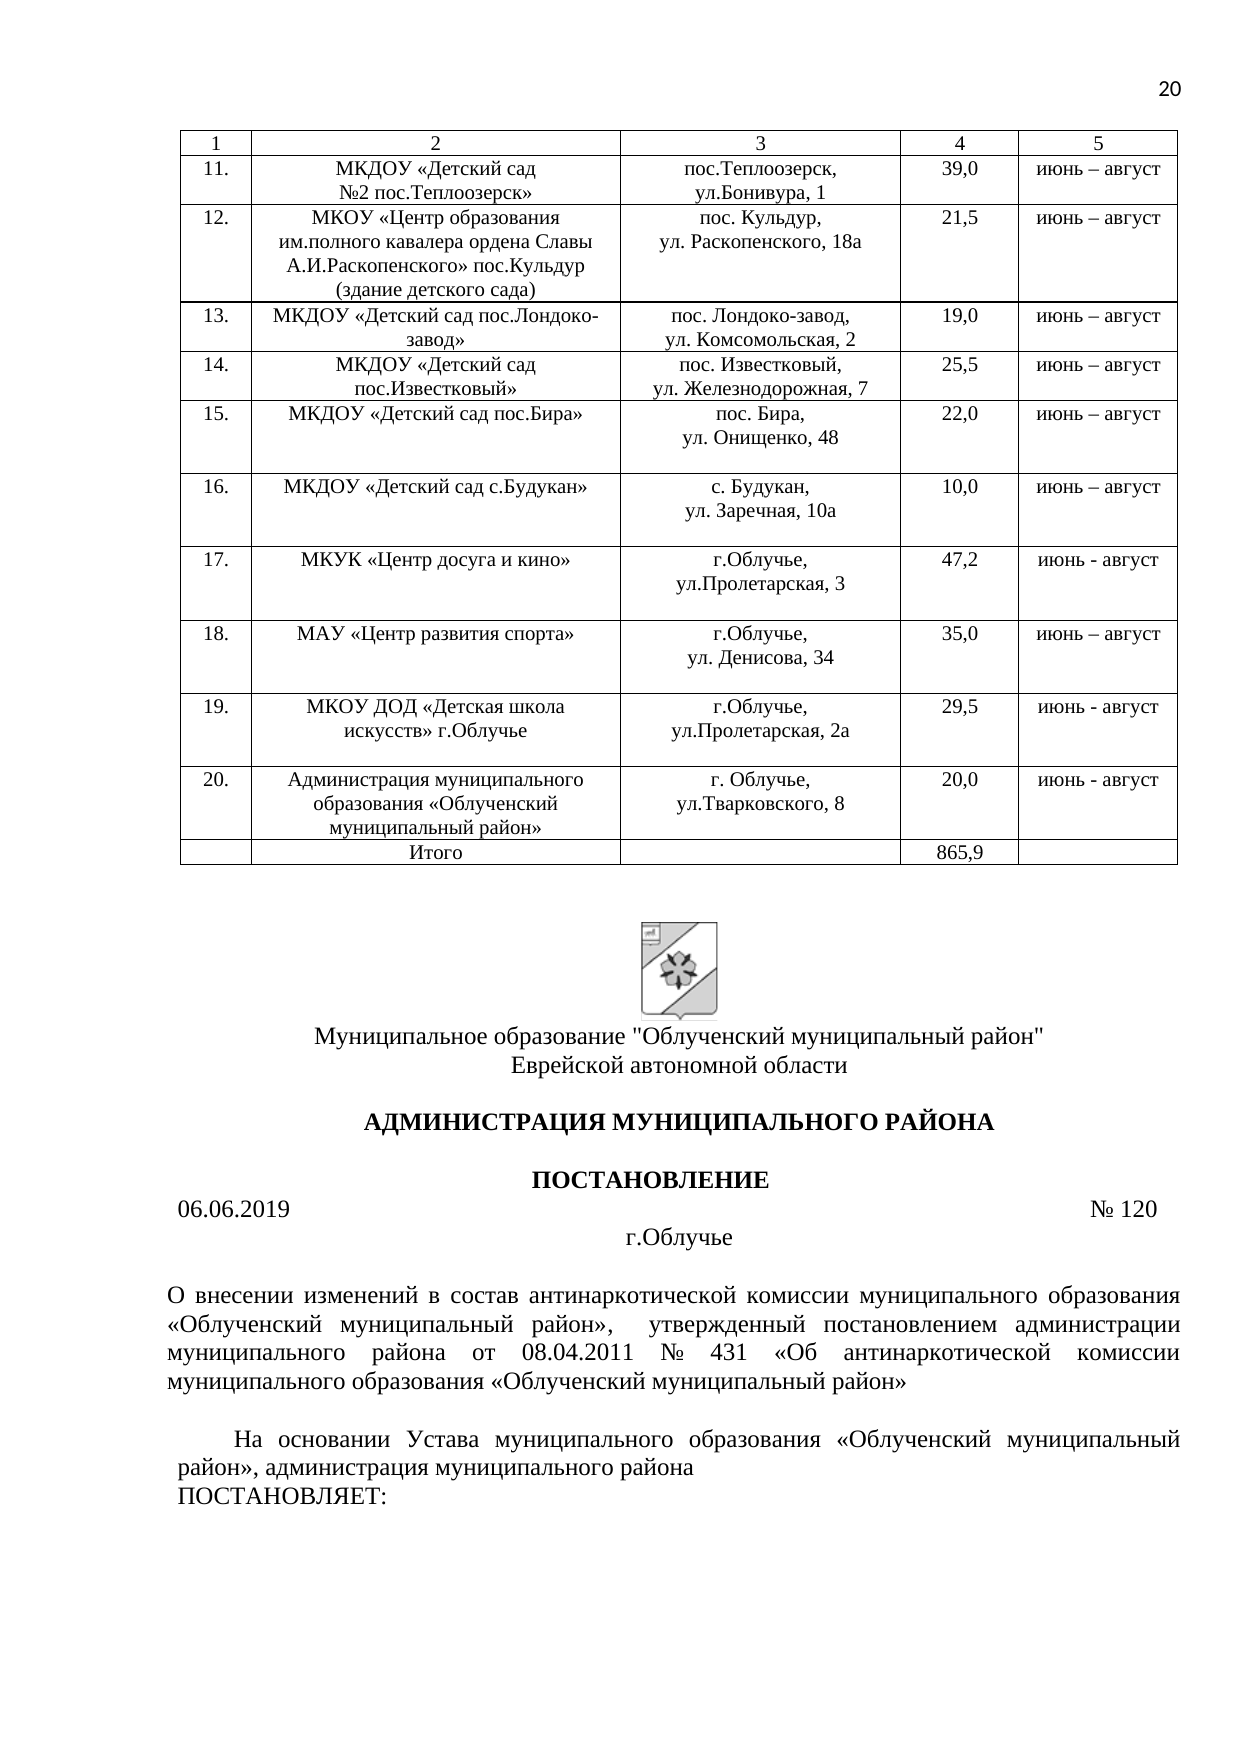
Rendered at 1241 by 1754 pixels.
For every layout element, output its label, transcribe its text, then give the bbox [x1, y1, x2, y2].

text На основании Устава муниципального образования «Облученский муниципальный район», администрация муниципального района [177, 1424, 1181, 1481]
table_cell 16. [181, 474, 251, 546]
table_cell МКДОУ «Детский сад с.Будукан» [252, 474, 620, 546]
table_cell июнь – август [1019, 352, 1177, 400]
table_cell [621, 840, 900, 864]
table_cell 39,0 [901, 156, 1018, 204]
table_cell пос. Известковый, ул. Железнодорожная, 7 [621, 352, 900, 400]
text 06.06.2019 № 120 [177, 1194, 1181, 1222]
table_cell 2 [252, 131, 620, 155]
table_cell МАУ «Центр развития спорта» [252, 621, 620, 693]
table_cell 865,9 [901, 840, 1018, 864]
picture [641, 922, 718, 1022]
table_cell г.Облучье, ул.Пролетарская, 2а [621, 694, 900, 766]
text Муниципальное образование "Облученский муниципальный район" [177, 1021, 1181, 1050]
table_cell 5 [1019, 131, 1177, 155]
table_cell г.Облучье, ул. Денисова, 34 [621, 621, 900, 693]
table_cell МКУК «Центр досуга и кино» [252, 547, 620, 619]
table_cell 3 [621, 131, 900, 155]
table_cell июнь – август [1019, 205, 1177, 301]
table_cell июнь - август [1019, 694, 1177, 766]
table_cell г. Облучье, ул.Тварковского, 8 [621, 767, 900, 839]
table_cell 29,5 [901, 694, 1018, 766]
table_cell 35,0 [901, 621, 1018, 693]
table_cell 11. [181, 156, 251, 204]
table_cell июнь – август [1019, 156, 1177, 204]
table_cell [1019, 840, 1177, 864]
table_cell 1 [181, 131, 251, 155]
table_cell г.Облучье, ул.Пролетарская, 3 [621, 547, 900, 619]
table_cell 12. [181, 205, 251, 301]
table_cell 47,2 [901, 547, 1018, 619]
table_cell МКДОУ «Детский сад пос.Лондоко-завод» [252, 303, 620, 351]
table_cell пос. Кульдур, ул. Раскопенского, 18а [621, 205, 900, 301]
table_cell 20,0 [901, 767, 1018, 839]
table_cell 4 [901, 131, 1018, 155]
table_cell июнь – август [1019, 401, 1177, 473]
table_cell 19,0 [901, 303, 1018, 351]
table_cell 13. [181, 303, 251, 351]
table_cell 21,5 [901, 205, 1018, 301]
table_cell июнь – август [1019, 621, 1177, 693]
table_cell июнь - август [1019, 767, 1177, 839]
text Еврейской автономной области [177, 1050, 1181, 1079]
table_cell Итого [252, 840, 620, 864]
table_cell июнь – август [1019, 303, 1177, 351]
table_cell пос. Лондоко-завод, ул. Комсомольская, 2 [621, 303, 900, 351]
table_cell 19. [181, 694, 251, 766]
table_cell 15. [181, 401, 251, 473]
table_cell МКДОУ «Детский сад №2 пос.Теплоозерск» [252, 156, 620, 204]
text ПОСТАНОВЛЯЕТ: [177, 1481, 1181, 1510]
table_cell 20. [181, 767, 251, 839]
text О внесении изменений в состав антинаркотической комиссии муниципального образования «Облученский муниципальный район», утвержденный постановлением администрации муниципального района от 08.04.2011 № 431 «Об антинаркотической комиссии муниципального образования «Облученский муниципальный район» [167, 1280, 1181, 1395]
table_cell пос. Бира, ул. Онищенко, 48 [621, 401, 900, 473]
table_cell [181, 840, 251, 864]
text АДМИНИСТРАЦИЯ МУНИЦИПАЛЬНОГО РАЙОНА [177, 1107, 1181, 1136]
text ПОСТАНОВЛЕНИЕ [177, 1165, 1181, 1194]
table_cell МКДОУ «Детский сад пос.Бира» [252, 401, 620, 473]
table_cell пос.Теплоозерск, ул.Бонивура, 1 [621, 156, 900, 204]
table_cell с. Будукан, ул. Заречная, 10а [621, 474, 900, 546]
table_cell МКОУ «Центр образования им.полного кавалера ордена Славы А.И.Раскопенского» пос.Кульдур (здание детского сада) [252, 205, 620, 301]
table_cell 17. [181, 547, 251, 619]
table_cell МКОУ ДОД «Детская школа искусств» г.Облучье [252, 694, 620, 766]
table_cell июнь - август [1019, 547, 1177, 619]
text г.Облучье [177, 1222, 1181, 1251]
table_cell МКДОУ «Детский сад пос.Известковый» [252, 352, 620, 400]
table_cell Администрация муниципального образования «Облученский муниципальный район» [252, 767, 620, 839]
table_cell 14. [181, 352, 251, 400]
table_cell 18. [181, 621, 251, 693]
table_cell 10,0 [901, 474, 1018, 546]
table_cell 25,5 [901, 352, 1018, 400]
table_cell июнь – август [1019, 474, 1177, 546]
table_cell 22,0 [901, 401, 1018, 473]
